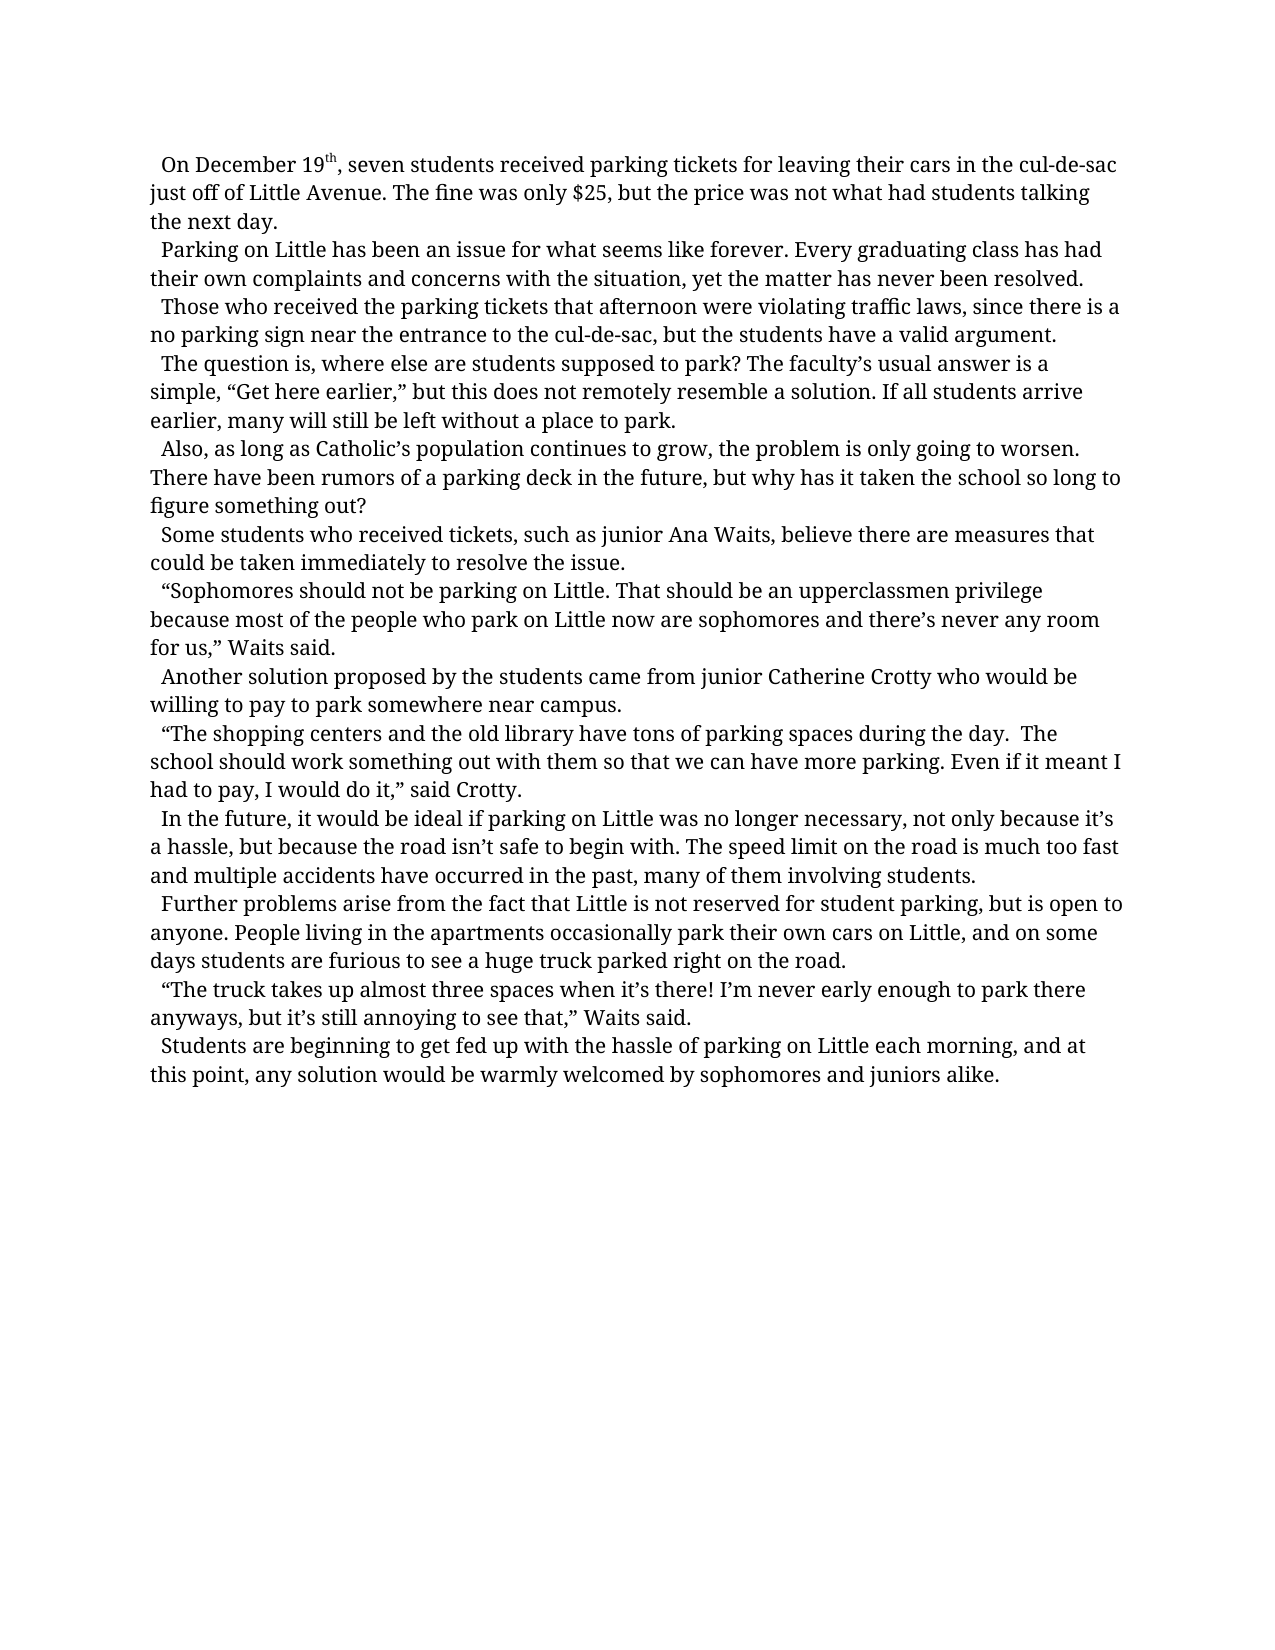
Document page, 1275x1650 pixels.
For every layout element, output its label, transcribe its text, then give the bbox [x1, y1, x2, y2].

text Also, as long as Catholic’s population continues to grow, the problem is only going to worsen. There have been rumors of a parking deck in the future, but why has it taken the school so long to figure something out? [150, 434, 1125, 520]
text Students are beginning to get fed up with the hassle of parking on Little each morning, and at this point, any solution would be warmly welcomed by sophomores and juniors alike. [150, 1032, 1125, 1088]
text “The shopping centers and the old library have tons of parking spaces during the day. The school should work something out with them so that we can have more parking. Even if it meant I had to pay, I would do it,” said Crotty. [150, 719, 1125, 804]
text “Sophomores should not be parking on Little. That should be an upperclassmen privilege because most of the people who park on Little now are sophomores and there’s never any room for us,” Waits said. [150, 577, 1125, 662]
text “The truck takes up almost three spaces when it’s there! I’m never early enough to park there anyways, but it’s still annoying to see that,” Waits said. [150, 975, 1125, 1032]
text In the future, it would be ideal if parking on Little was no longer necessary, not only because it’s a hassle, but because the road isn’t safe to begin with. The speed limit on the road is much too fast and multiple accidents have occurred in the past, many of them involving students. [150, 804, 1125, 889]
text Those who received the parking tickets that afternoon were violating traffic laws, since there is a no parking sign near the entrance to the cul-de-sac, but the students have a valid argument. [150, 292, 1125, 349]
text Further problems arise from the fact that Little is not reserved for student parking, but is open to anyone. People living in the apartments occasionally park their own cars on Little, and on some days students are furious to see a huge truck parked right on the road. [150, 889, 1125, 975]
text Another solution proposed by the students came from junior Catherine Crotty who would be willing to pay to park somewhere near campus. [150, 662, 1125, 719]
text Some students who received tickets, such as junior Ana Waits, believe there are measures that could be taken immediately to resolve the issue. [150, 520, 1125, 577]
text Parking on Little has been an issue for what seems like forever. Every graduating class has had their own complaints and concerns with the situation, yet the matter has never been resolved. [150, 235, 1125, 292]
text The question is, where else are students supposed to park? The faculty’s usual answer is a simple, “Get here earlier,” but this does not remotely resemble a solution. If all students arrive earlier, many will still be left without a place to park. [150, 349, 1125, 434]
text On December 19th, seven students received parking tickets for leaving their cars in the cul-de-sac just off of Little Avenue. The fine was only $25, but the price was not what had students talking the next day. [150, 150, 1125, 235]
